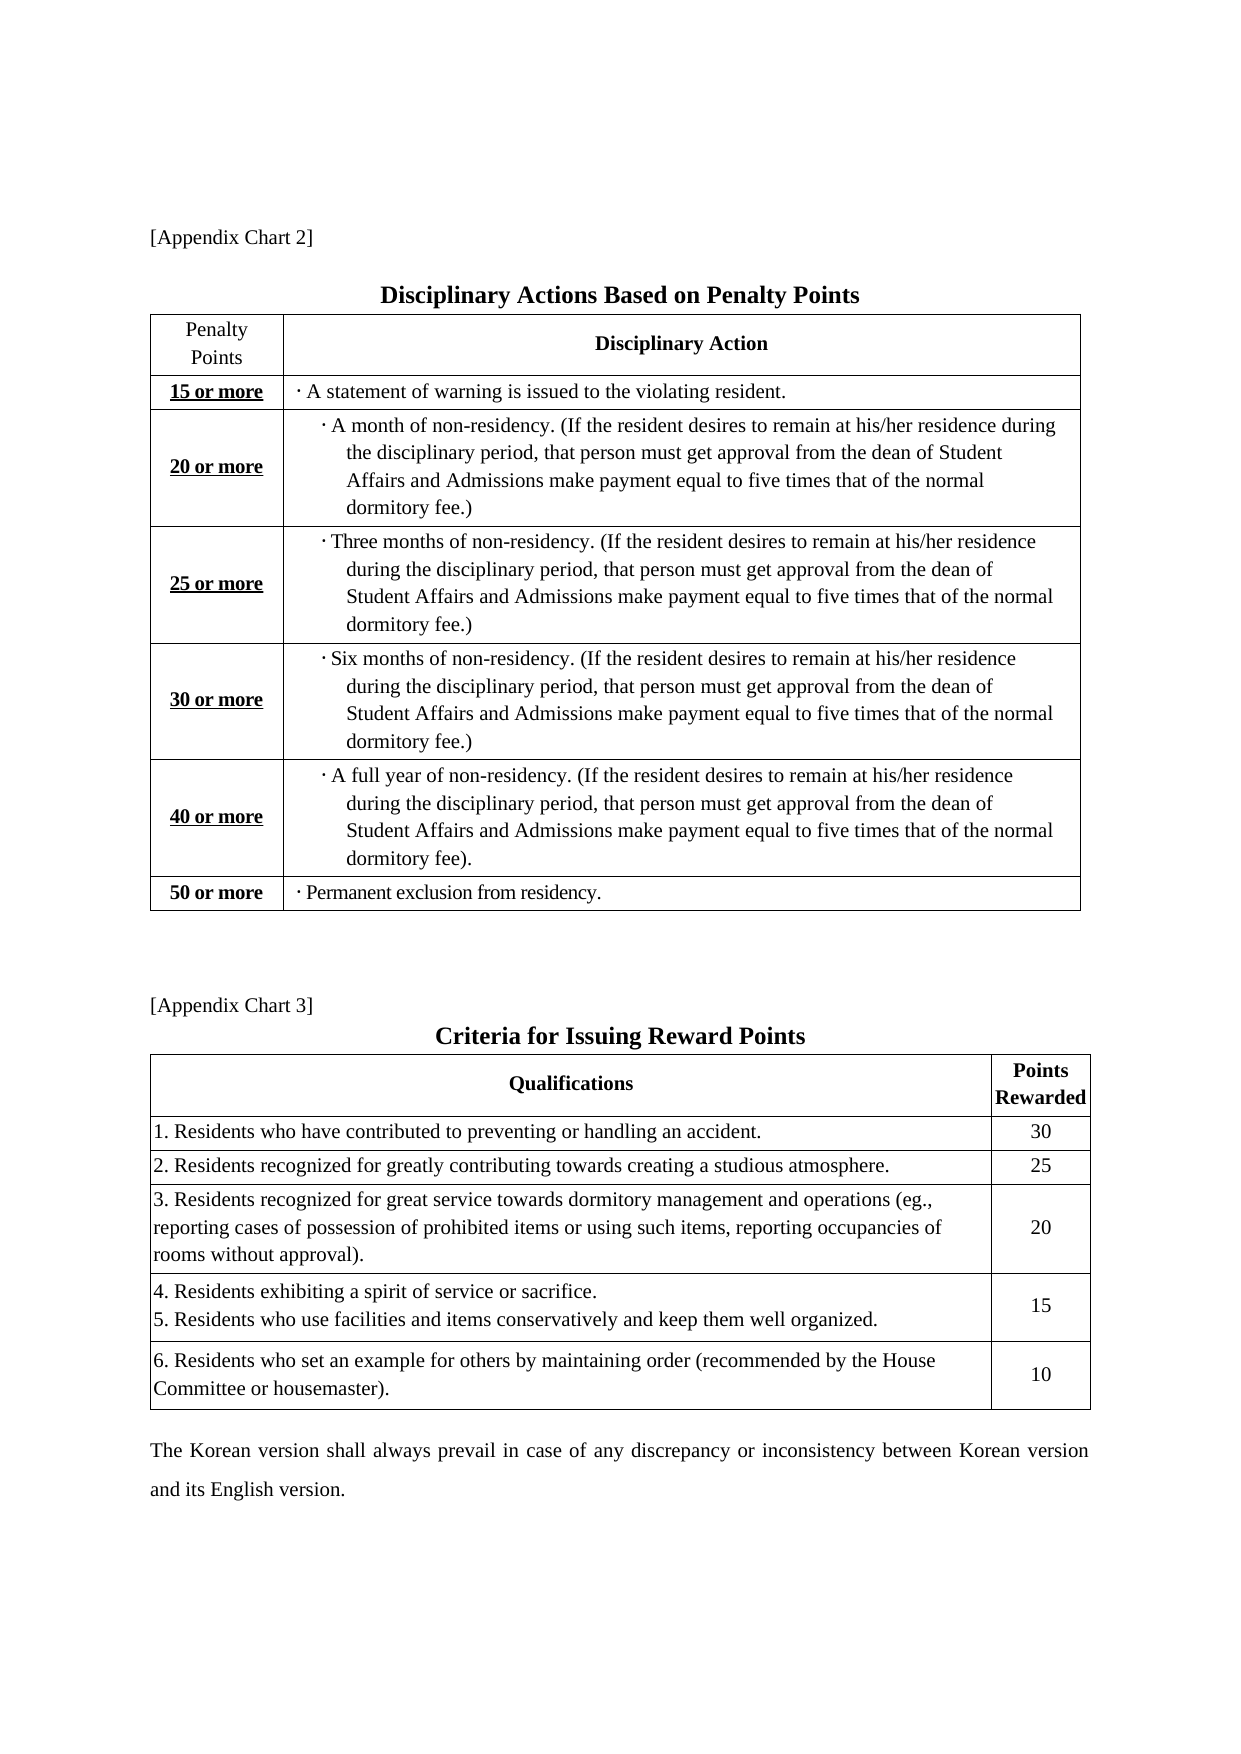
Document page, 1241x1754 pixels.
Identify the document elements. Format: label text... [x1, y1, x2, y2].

table_cell 25 or more [151, 527, 283, 643]
table_cell 40 or more [151, 760, 283, 876]
table_cell 4. Residents exhibiting a spirit of service or sacrifice. 5. Residents who use facilities and items conservatively and keep them well organized. [151, 1274, 991, 1341]
table_cell ․ Six months of non-residency. (If the resident desires to remain at his/her residence during the disciplinary period, that person must get approval from the dean of Student Affairs and Admissions make payment equal to five times that of the normal dormitory fee.) [284, 644, 1080, 759]
table_cell 25 [992, 1151, 1090, 1183]
table_header Disciplinary Action [284, 315, 1080, 375]
table_header Qualifications [151, 1055, 991, 1116]
table_cell ․ A month of non-residency. (If the resident desires to remain at his/her residence during the disciplinary period, that person must get approval from the dean of Student Affairs and Admissions make payment equal to five times that of the normal dormitory fee.) [284, 410, 1080, 526]
table_cell 20 or more [151, 410, 283, 526]
table_cell 15 or more [151, 376, 283, 409]
table_cell 3. Residents recognized for great service towards dormitory management and operations (eg., reporting cases of possession of prohibited items or using such items, reporting occupancies of rooms without approval). [151, 1185, 991, 1273]
table_cell 20 [992, 1185, 1090, 1273]
text The Korean version shall always prevail in case of any discrepancy or inconsistency between Korean version and its English version. [150, 1438, 1090, 1501]
text [Appendix Chart 3] [150, 993, 1090, 1017]
text Disciplinary Actions Based on Penalty Points [150, 281, 1090, 309]
text [Appendix Chart 2] [150, 225, 1090, 249]
table_header Points Rewarded [992, 1055, 1090, 1116]
table_cell 30 or more [151, 644, 283, 759]
table_cell ․ A full year of non-residency. (If the resident desires to remain at his/her residence during the disciplinary period, that person must get approval from the dean of Student Affairs and Admissions make payment equal to five times that of the normal dormitory fee). [284, 760, 1080, 876]
text Criteria for Issuing Reward Points [150, 1021, 1090, 1050]
table_cell 1. Residents who have contributed to preventing or handling an accident. [151, 1117, 991, 1149]
table_cell 2. Residents recognized for greatly contributing towards creating a studious atmosphere. [151, 1151, 991, 1183]
table_cell ․ Three months of non-residency. (If the resident desires to remain at his/her residence during the disciplinary period, that person must get approval from the dean of Student Affairs and Admissions make payment equal to five times that of the normal dormitory fee.) [284, 527, 1080, 643]
table_cell 6. Residents who set an example for others by maintaining order (recommended by the House Committee or housemaster). [151, 1342, 991, 1409]
table_cell 10 [992, 1342, 1090, 1409]
table_cell 50 or more [151, 877, 283, 910]
table_cell ․ A statement of warning is issued to the violating resident. [284, 376, 1080, 409]
table_cell ․ Permanent exclusion from residency. [284, 877, 1080, 910]
table_header Penalty Points [151, 315, 283, 375]
table_cell 15 [992, 1274, 1090, 1341]
table_cell 30 [992, 1117, 1090, 1149]
